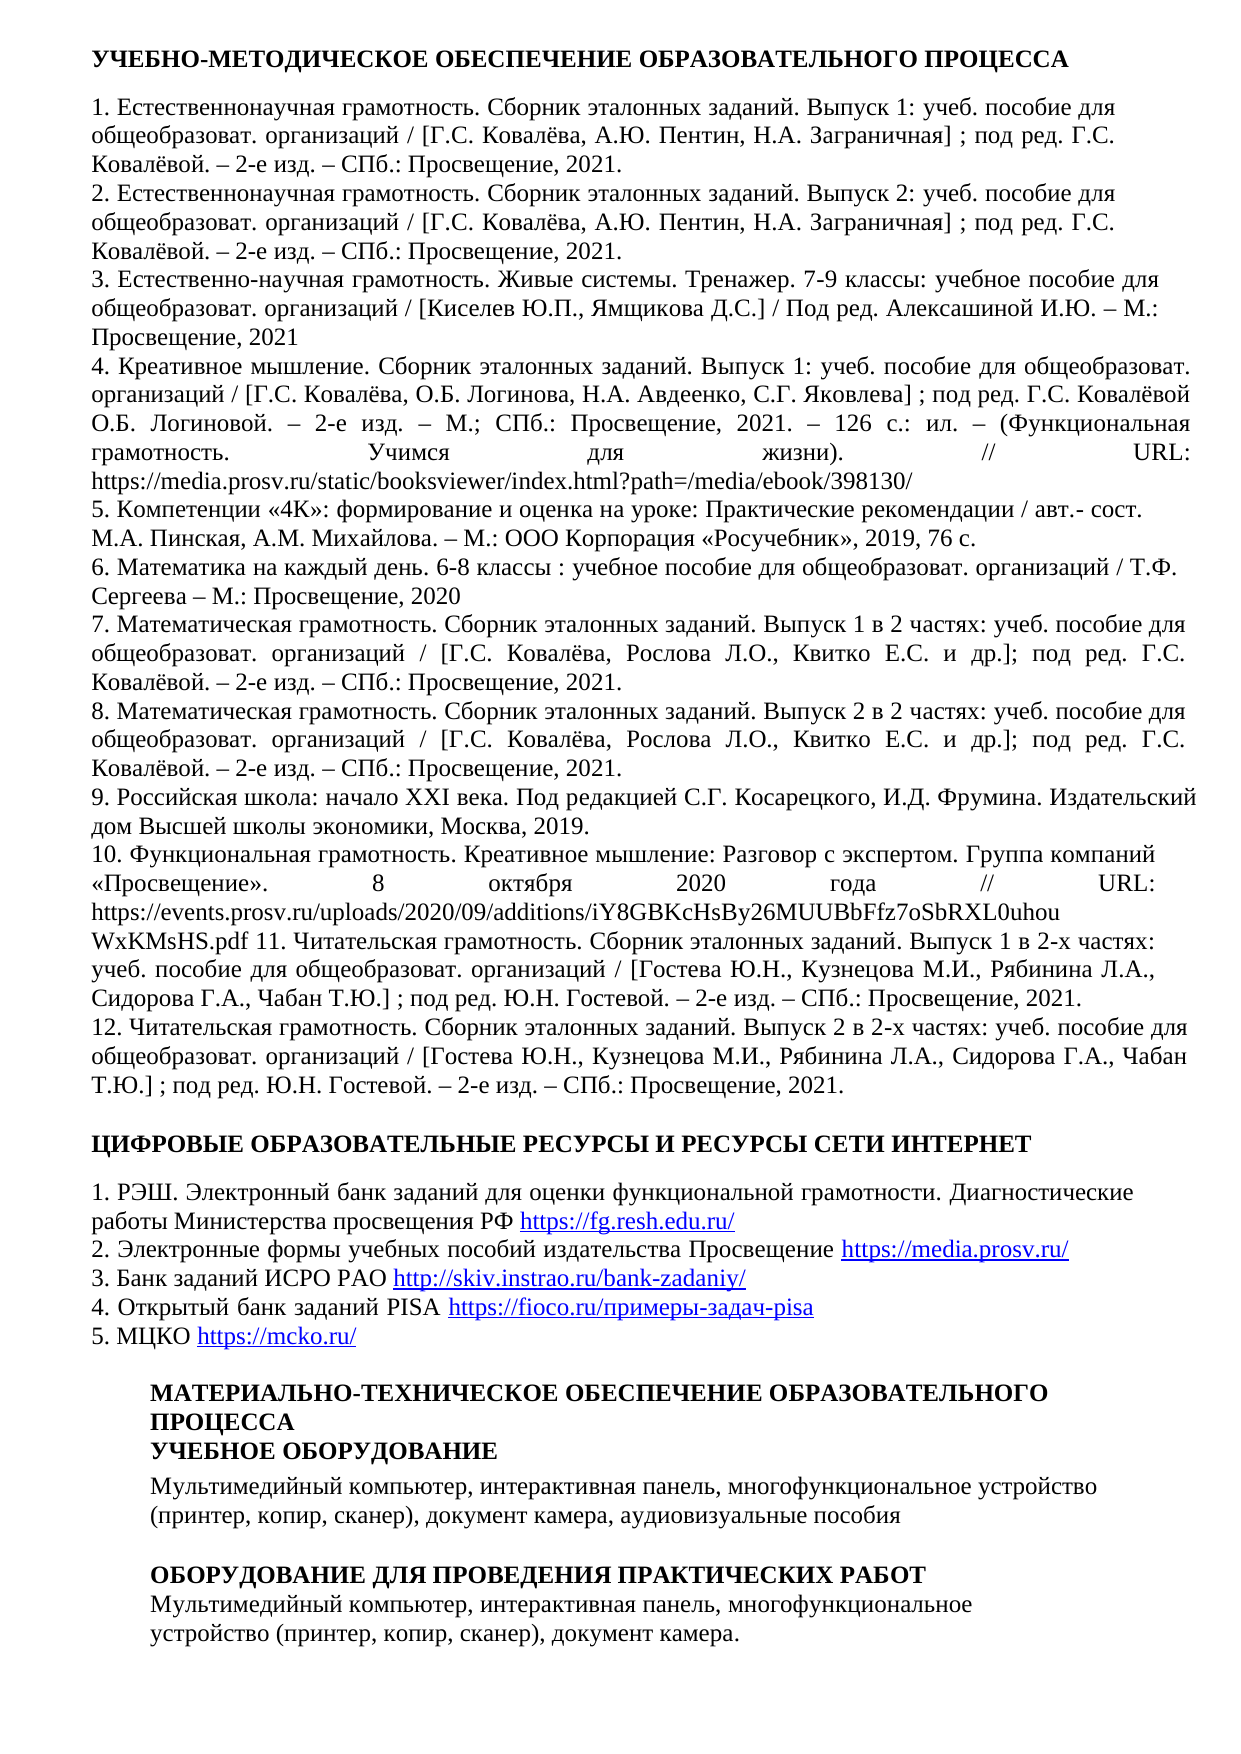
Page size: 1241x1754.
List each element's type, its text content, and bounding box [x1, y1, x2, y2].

text 2. Естественнонаучная грамотность. Сборник эталонных заданий. Выпуск 2: учеб. пособие для общеобразоват. организаций / [Г.С. Ковалёва, А.Ю. Пентин, Н.А. Заграничная] ; под ред. Г.С. Ковалёвой. – 2-е изд. – СПб.: Просвещение, 2021. [91, 178, 1115, 264]
text ЦИФРОВЫЕ ОБРАЗОВАТЕЛЬНЫЕ РЕСУРСЫ И РЕСУРСЫ СЕТИ ИНТЕРНЕТ [91, 1129, 1184, 1158]
text 4. Креативное мышление. Сборник эталонных заданий. Выпуск 1: учеб. пособие для общеобразоват. организаций / [Г.С. Ковалёва, О.Б. Логинова, Н.А. Авдеенко, С.Г. Яковлева] ; под ред. Г.С. Ковалёвой О.Б. Логиновой. – 2-е изд. – М.; СПб.: Просвещение, 2021. – 126 с.: ил. – (Функциональная грамотность. Учимся для жизни). // URL: https://media.prosv.ru/static/booksviewer/index.html?path=/media/ebook/398130/ [91, 351, 1191, 494]
text МАТЕРИАЛЬНО-ТЕХНИЧЕСКОЕ ОБЕСПЕЧЕНИЕ ОБРАЗОВАТЕЛЬНОГО ПРОЦЕССА [150, 1378, 1184, 1436]
text Мультимедийный компьютер, интерактивная панель, многофункциональное устройство (принтер, копир, сканер), документ камера, аудиовизуальные пособия [150, 1471, 1188, 1529]
text 1. РЭШ. Электронный банк заданий для оценки функциональной грамотности. Диагностические работы Министерства просвещения РФ https://fg.resh.edu.ru/ [91, 1177, 1134, 1234]
text 4. Открытый банк заданий PISA https://fioco.ru/примеры-задач-pisa 5. МЦКО https://mcko.ru/ [91, 1292, 813, 1349]
text 7. Математическая грамотность. Сборник эталонных заданий. Выпуск 1 в 2 частях: учеб. пособие для общеобразоват. организаций / [Г.С. Ковалёва, Рослова Л.О., Квитко Е.С. и др.]; под ред. Г.С. Ковалёвой. – 2-е изд. – СПб.: Просвещение, 2021. [91, 609, 1186, 696]
text 5. Компетенции «4К»: формирование и оценка на уроке: Практические рекомендации / авт.- сост. М.А. Пинская, А.М. Михайлова. – М.: ООО Корпорация «Росучебник», 2019, 76 с. [91, 494, 1143, 552]
text 2. Электронные формы учебных пособий издательства Просвещение https://media.prosv.ru/ 3. Банк заданий ИСРО РАО http://skiv.instrao.ru/bank-zadaniy/ [91, 1234, 1068, 1292]
text 8. Математическая грамотность. Сборник эталонных заданий. Выпуск 2 в 2 частях: учеб. пособие для общеобразоват. организаций / [Г.С. Ковалёва, Рослова Л.О., Квитко Е.С. и др.]; под ред. Г.С. Ковалёвой. – 2-е изд. – СПб.: Просвещение, 2021. [91, 696, 1186, 782]
text 1. Естественнонаучная грамотность. Сборник эталонных заданий. Выпуск 1: учеб. пособие для общеобразоват. организаций / [Г.С. Ковалёва, А.Ю. Пентин, Н.А. Заграничная] ; под ред. Г.С. Ковалёвой. – 2-е изд. – СПб.: Просвещение, 2021. [91, 92, 1115, 178]
text 9. Российская школа: начало XXI века. Под редакцией С.Г. Косарецкого, И.Д. Фрумина. Издательский дом Высшей школы экономики, Москва, 2019. [91, 782, 1197, 839]
text 3. Естественно-научная грамотность. Живые системы. Тренажер. 7-9 классы: учебное пособие для общеобразоват. организаций / [Киселев Ю.П., Ямщикова Д.С.] / Под ред. Алексашиной И.Ю. – М.: Просвещение, 2021 [91, 264, 1159, 351]
text ОБОРУДОВАНИЕ ДЛЯ ПРОВЕДЕНИЯ ПРАКТИЧЕСКИХ РАБОТ Мультимедийный компьютер, интерактивная панель, многофункциональное устройство (принтер, копир, сканер), документ камера. [150, 1561, 1081, 1647]
text УЧЕБНО-МЕТОДИЧЕСКОЕ ОБЕСПЕЧЕНИЕ ОБРАЗОВАТЕЛЬНОГО ПРОЦЕССА [91, 44, 1184, 73]
text УЧЕБНОЕ ОБОРУДОВАНИЕ [150, 1436, 1184, 1464]
text 10. Функциональная грамотность. Креативное мышление: Разговор с экспертом. Группа компаний «Просвещение». 8 октября 2020 года // URL: https://events.prosv.ru/uploads/2020/09/additions/iY8GBKcHsBy26MUUBbFfz7oSbRXL0uhou WxKMsHS.pdf 11. Читательская грамотность. Сборник эталонных заданий. Выпуск 1 в 2-х частях: учеб. пособие для общеобразоват. организаций / [Гостева Ю.Н., Кузнецова М.И., Рябинина Л.А., Сидорова Г.А., Чабан Т.Ю.] ; под ред. Ю.Н. Гостевой. – 2-е изд. – СПб.: Просвещение, 2021. [91, 839, 1155, 1012]
text 6. Математика на каждый день. 6-8 классы : учебное пособие для общеобразоват. организаций / Т.Ф. Сергеева – М.: Просвещение, 2020 [91, 552, 1177, 609]
text 12. Читательская грамотность. Сборник эталонных заданий. Выпуск 2 в 2-х частях: учеб. пособие для общеобразоват. организаций / [Гостева Ю.Н., Кузнецова М.И., Рябинина Л.А., Сидорова Г.А., Чабан Т.Ю.] ; под ред. Ю.Н. Гостевой. – 2-е изд. – СПб.: Просвещение, 2021. [91, 1012, 1187, 1098]
